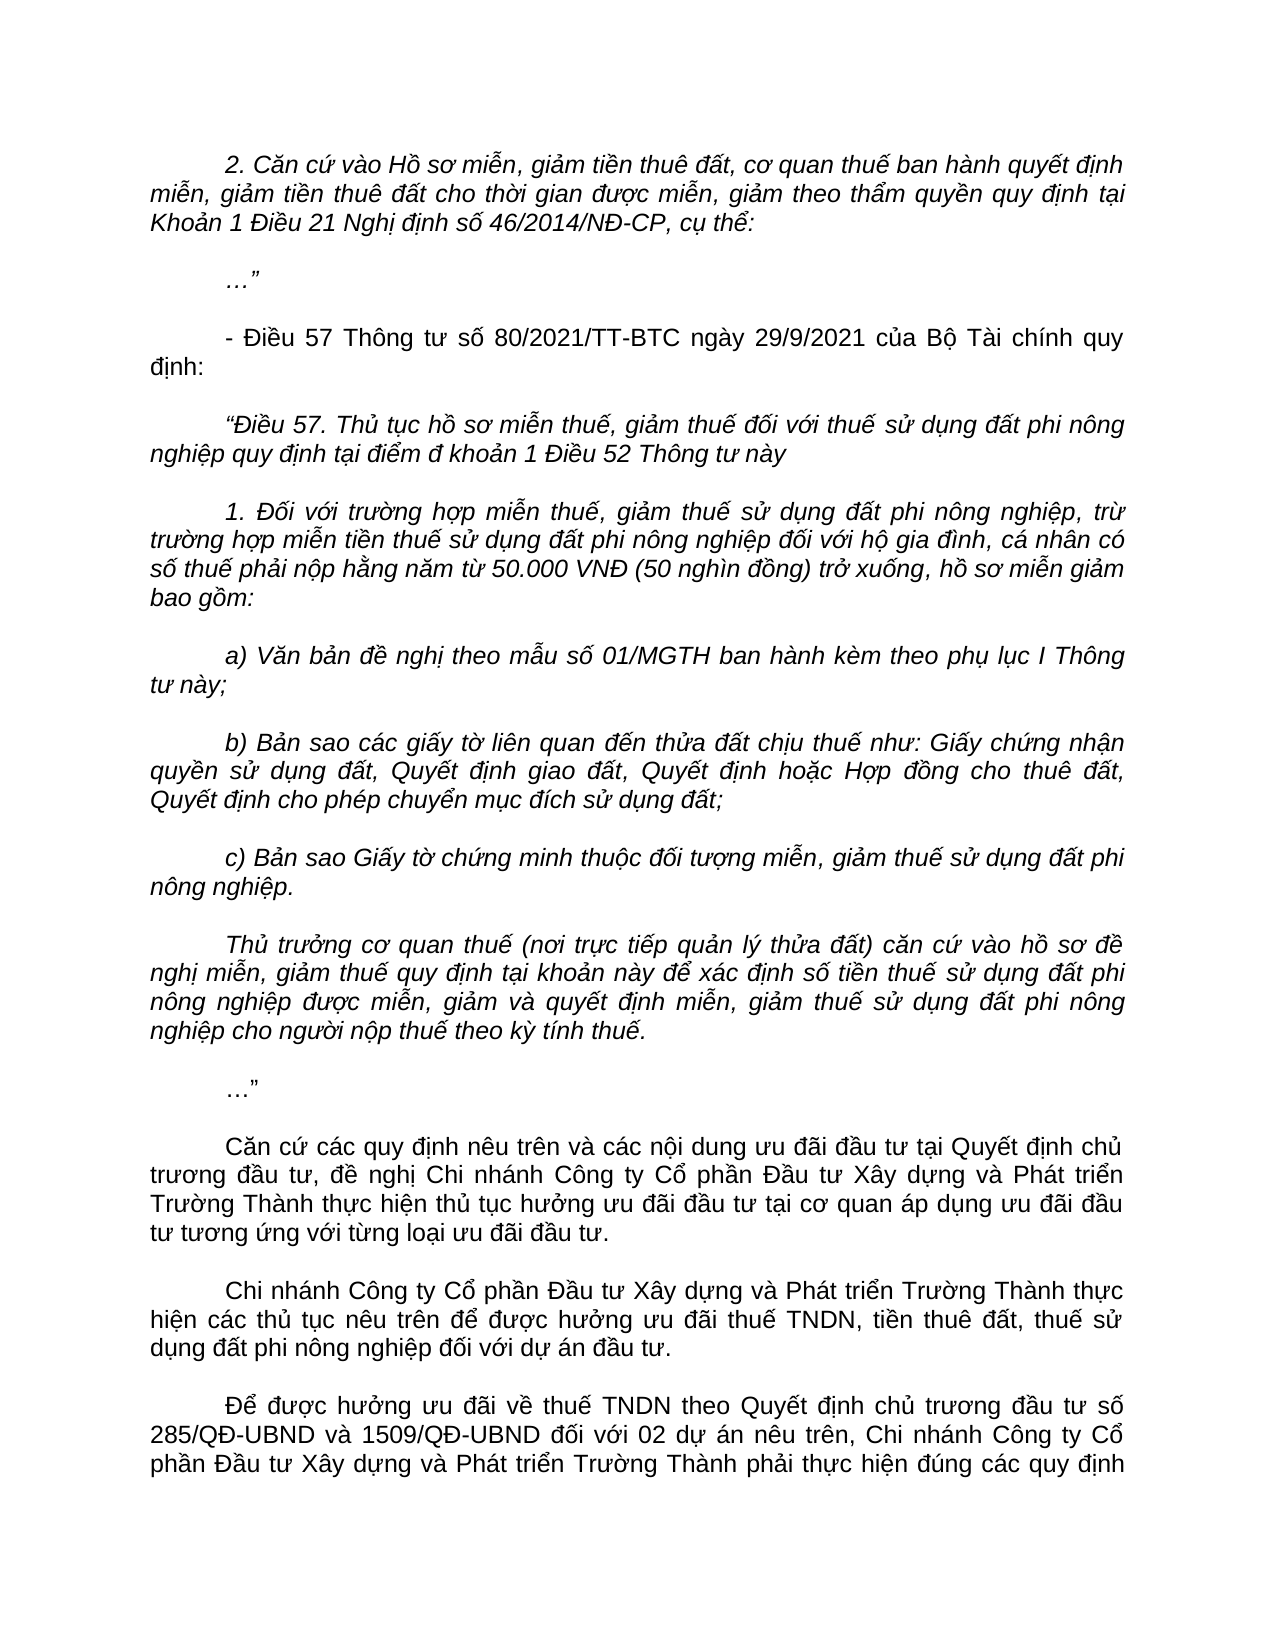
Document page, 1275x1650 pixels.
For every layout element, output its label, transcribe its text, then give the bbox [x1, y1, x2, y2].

text “Điều 57. Thủ tục hồ sơ miễn thuế, giảm thuế đối với thuế sử dụng đất phi nông nghiệp quy định tại điểm đ khoản 1 Điều 52 Thông tư này [150, 410, 1125, 467]
text a) Văn bản đề nghị theo mẫu số 01/MGTH ban hành kèm theo phụ lục I Thông tư này; [150, 641, 1125, 698]
text Chi nhánh Công ty Cổ phần Đầu tư Xây dựng và Phát triển Trường Thành thực hiện các thủ tục nêu trên để được hưởng ưu đãi thuế TNDN, tiền thuê đất, thuế sử dụng đất phi nông nghiệp đối với dự án đầu tư. [150, 1276, 1125, 1362]
text c) Bản sao Giấy tờ chứng minh thuộc đối tượng miễn, giảm thuế sử dụng đất phi nông nghiệp. [150, 843, 1125, 900]
text b) Bản sao các giấy tờ liên quan đến thửa đất chịu thuế như: Giấy chứng nhận quyền sử dụng đất, Quyết định giao đất, Quyết định hoặc Hợp đồng cho thuê đất, Quyết định cho phép chuyển mục đích sử dụng đất; [150, 727, 1125, 814]
text Căn cứ các quy định nêu trên và các nội dung ưu đãi đầu tư tại Quyết định chủ trương đầu tư, đề nghị Chi nhánh Công ty Cổ phần Đầu tư Xây dựng và Phát triển Trường Thành thực hiện thủ tục hưởng ưu đãi đầu tư tại cơ quan áp dụng ưu đãi đầu tư tương ứng với từng loại ưu đãi đầu tư. [150, 1132, 1125, 1247]
text …” [150, 265, 1125, 294]
text 2. Căn cứ vào Hồ sơ miễn, giảm tiền thuê đất, cơ quan thuế ban hành quyết định miễn, giảm tiền thuê đất cho thời gian được miễn, giảm theo thẩm quyền quy định tại Khoản 1 Điều 21 Nghị định số 46/2014/NĐ-CP, cụ thể: [150, 150, 1125, 236]
text 1. Đối với trường hợp miễn thuế, giảm thuế sử dụng đất phi nông nghiệp, trừ trường hợp miễn tiền thuế sử dụng đất phi nông nghiệp đối với hộ gia đình, cá nhân có số thuế phải nộp hằng năm từ 50.000 VNĐ (50 nghìn đồng) trở xuống, hồ sơ miễn giảm bao gồm: [150, 497, 1125, 612]
text Thủ trưởng cơ quan thuế (nơi trực tiếp quản lý thửa đất) căn cứ vào hồ sơ đề nghị miễn, giảm thuế quy định tại khoản này để xác định số tiền thuế sử dụng đất phi nông nghiệp được miễn, giảm và quyết định miễn, giảm thuế sử dụng đất phi nông nghiệp cho người nộp thuế theo kỳ tính thuế. [150, 929, 1125, 1044]
text - Điều 57 Thông tư số 80/2021/TT-BTC ngày 29/9/2021 của Bộ Tài chính quy định: [150, 323, 1125, 381]
text …” [150, 1074, 1125, 1102]
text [150, 1391, 1125, 1477]
